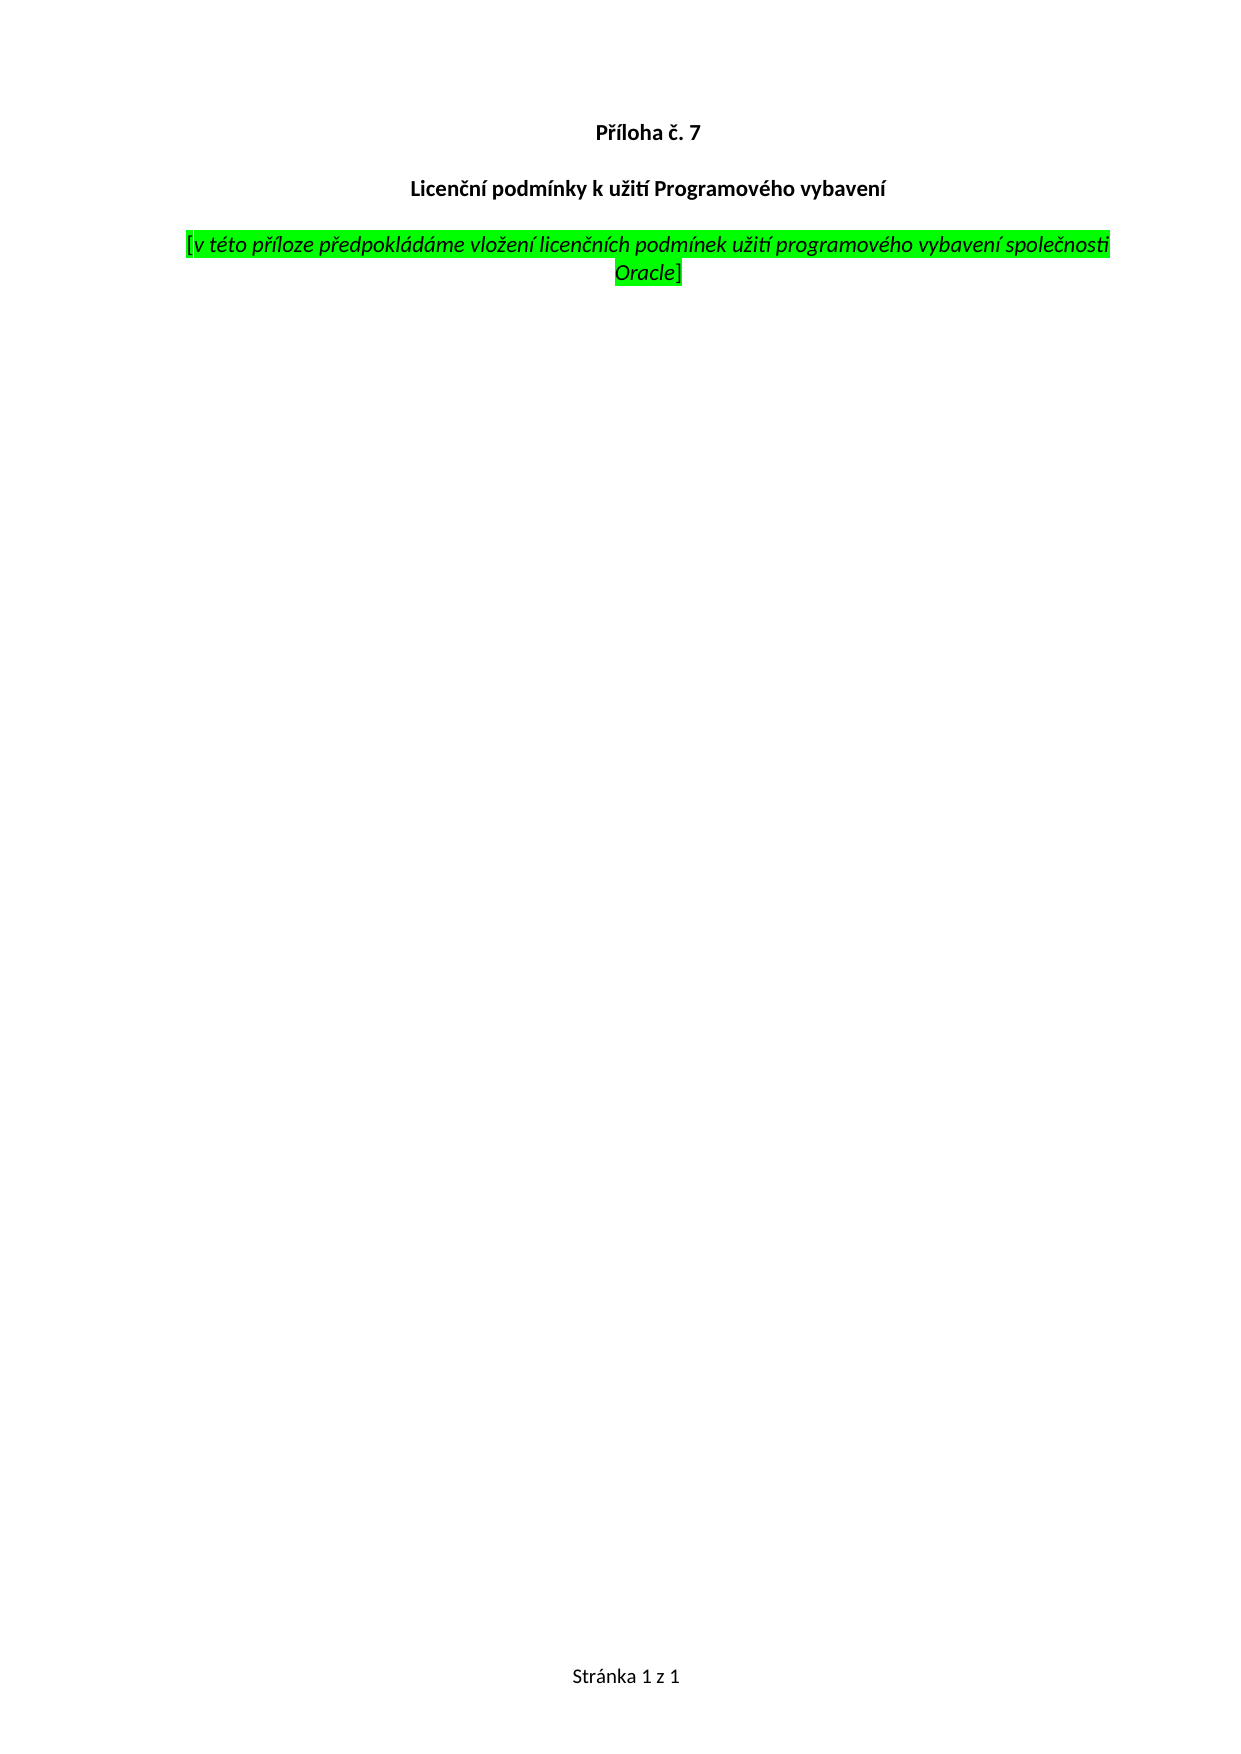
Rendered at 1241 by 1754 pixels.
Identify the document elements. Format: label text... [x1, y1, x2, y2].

text Licenční podmínky k užití Programového vybavení [162, 174, 1134, 202]
text [v této příloze předpokládáme vložení licenčních podmínek užití programového vybavení společnosti Oracle] [162, 230, 615, 286]
text [v této příloze předpokládáme vložení licenčních podmínek užití programového vybavení společnosti Oracle] [682, 230, 1134, 286]
text Příloha č. 7 [162, 118, 1134, 146]
